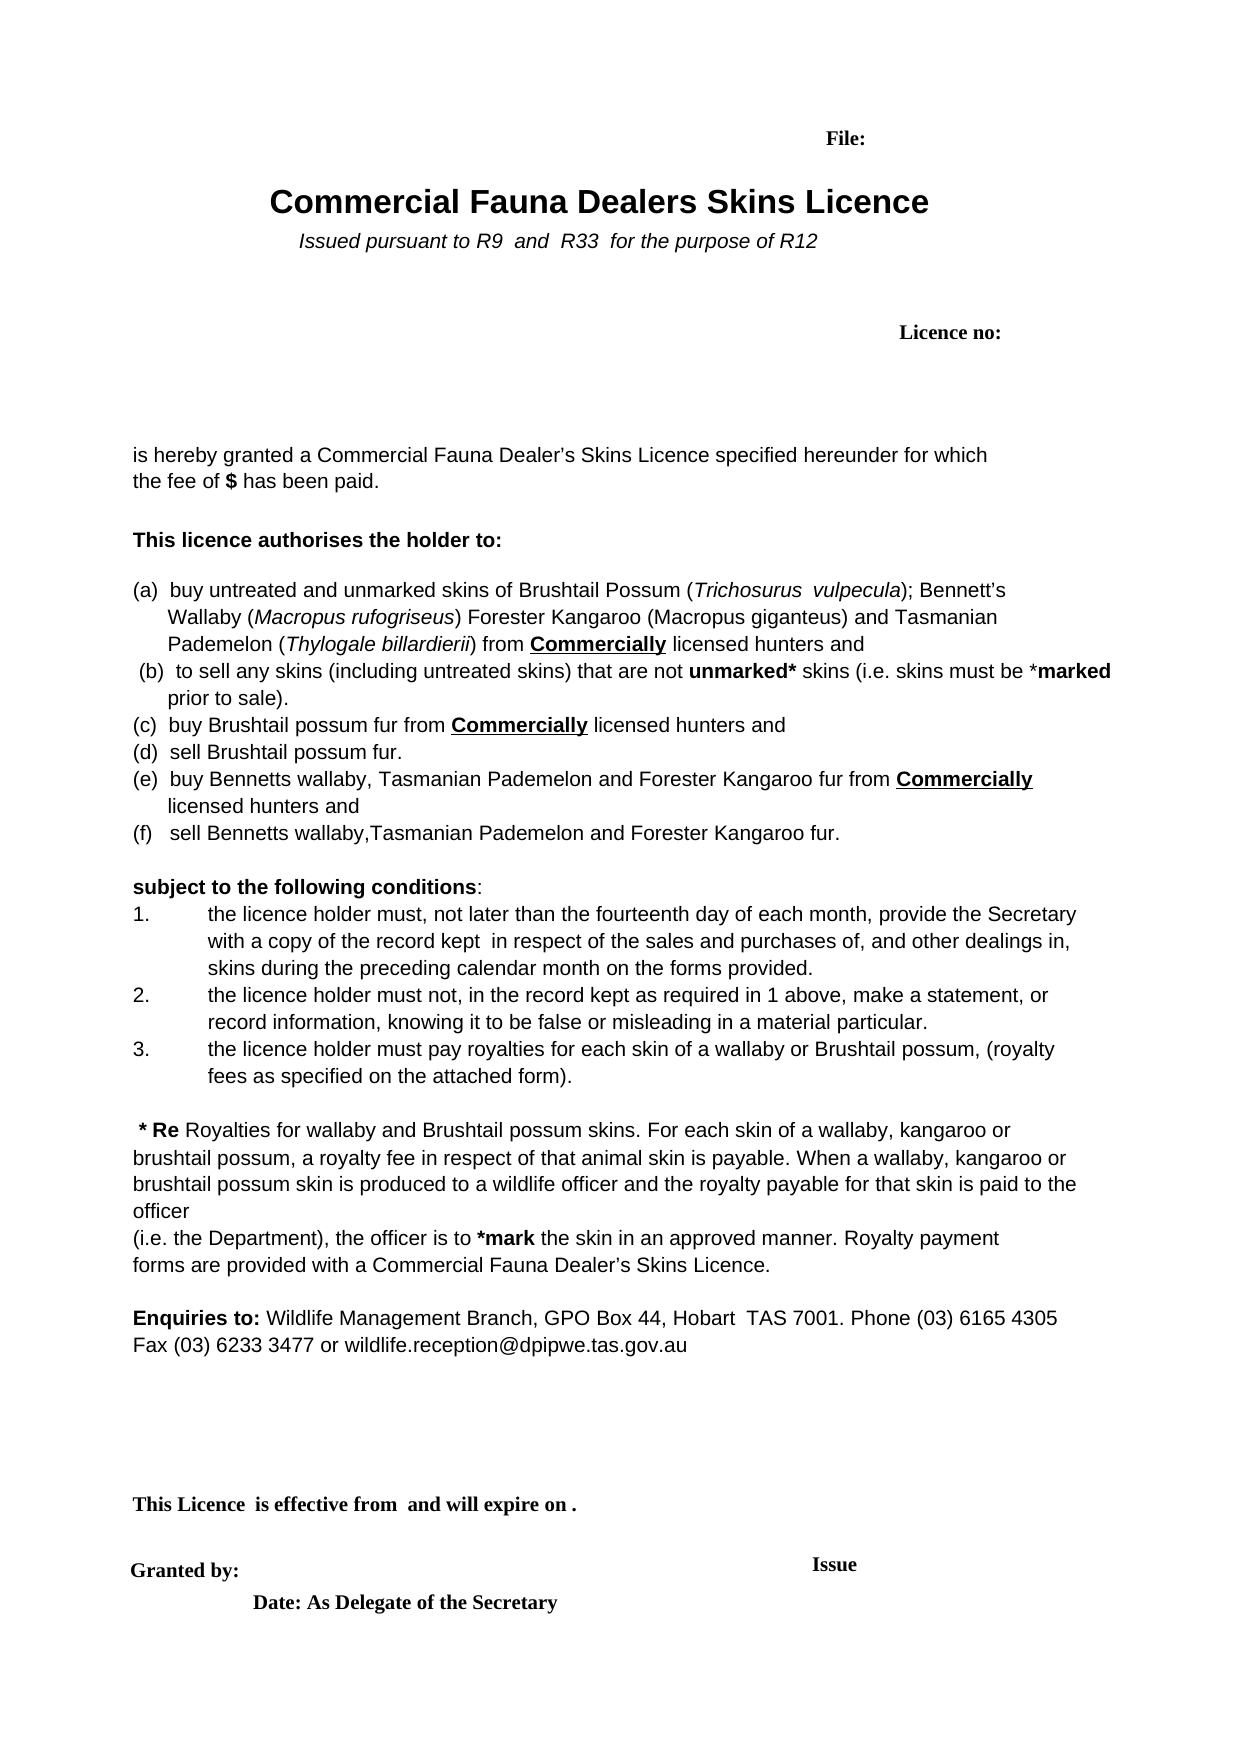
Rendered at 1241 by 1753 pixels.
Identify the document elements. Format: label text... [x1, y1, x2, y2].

text Enquiries to: Wildlife Management Branch, GPO Box 44, Hobart TAS 7001. Phone (03) 6165 4305 [133, 1305, 1124, 1329]
text File: [118, 126, 866, 149]
text subject to the following conditions: [133, 875, 1124, 899]
text prior to sale). [167, 686, 1124, 710]
text 2. the licence holder must not, in the record kept as required in 1 above, make a statement, or record information, knowing it to be false or misleading in a material particular. [133, 983, 1106, 1034]
text (a) buy untreated and unmarked skins of Brushtail Possum (Trichosurus vulpecula); Bennett’s Wallaby (Macropus rufogriseus) Forester Kangaroo (Macropus giganteus) and Tasmanian Pademelon (Thylogale billardierii) from Commercially licensed hunters and [133, 578, 1079, 656]
text Granted by: Issue Date: As Delegate of the Secretary [130, 1552, 904, 1614]
text Commercial Fauna Dealers Skins Licence [269, 182, 1124, 220]
text (d) sell Brushtail possum fur. [133, 740, 1124, 764]
text Licence no: [118, 319, 1001, 343]
text Fax (03) 6233 3477 or wildlife.reception@dpipwe.tas.gov.au [133, 1332, 1124, 1356]
text 3. the licence holder must pay royalties for each skin of a wallaby or Brushtail possum, (royalty fees as specified on the attached form). [133, 1037, 1092, 1088]
text (c) buy Brushtail possum fur from Commercially licensed hunters and [133, 713, 1124, 737]
text Issued pursuant to R9 and R33 for the purpose of R12 [299, 229, 1124, 252]
text with a copy of the record kept in respect of the sales and purchases of, and other dealings in, skins during the preceding calendar month on the forms provided. [208, 929, 1116, 980]
text (i.e. the Department), the officer is to *mark the skin in an approved manner. Royalty payment forms are provided with a Commercial Fauna Dealer’s Skins Licence. [133, 1226, 1049, 1277]
text This Licence is effective from and will expire on . [132, 1491, 1124, 1515]
text 1. the licence holder must, not later than the fourteenth day of each month, provide the Secretary [133, 902, 1124, 926]
text This licence authorises the holder to: [133, 528, 1124, 552]
text (e) buy Bennetts wallaby, Tasmanian Pademelon and Forester Kangaroo fur from Commercially licensed hunters and [133, 767, 1107, 818]
text * Re Royalties for wallaby and Brushtail possum skins. For each skin of a wallaby, kangaroo or brushtail possum, a royalty fee in respect of that animal skin is payable. When a wallaby, kangaroo or brushtail possum skin is produced to a wildlife officer and the royalty payable for that skin is paid to the officer [133, 1118, 1087, 1223]
text (b) to sell any skins (including untreated skins) that are not unmarked* skins (i.e. skins must be *marked [138, 659, 1124, 683]
text is hereby granted a Commercial Fauna Dealer’s Skins Licence specified hereunder for which the fee of $ has been paid. [133, 442, 1014, 493]
text (f) sell Bennetts wallaby,Tasmanian Pademelon and Forester Kangaroo fur. [133, 821, 1124, 845]
